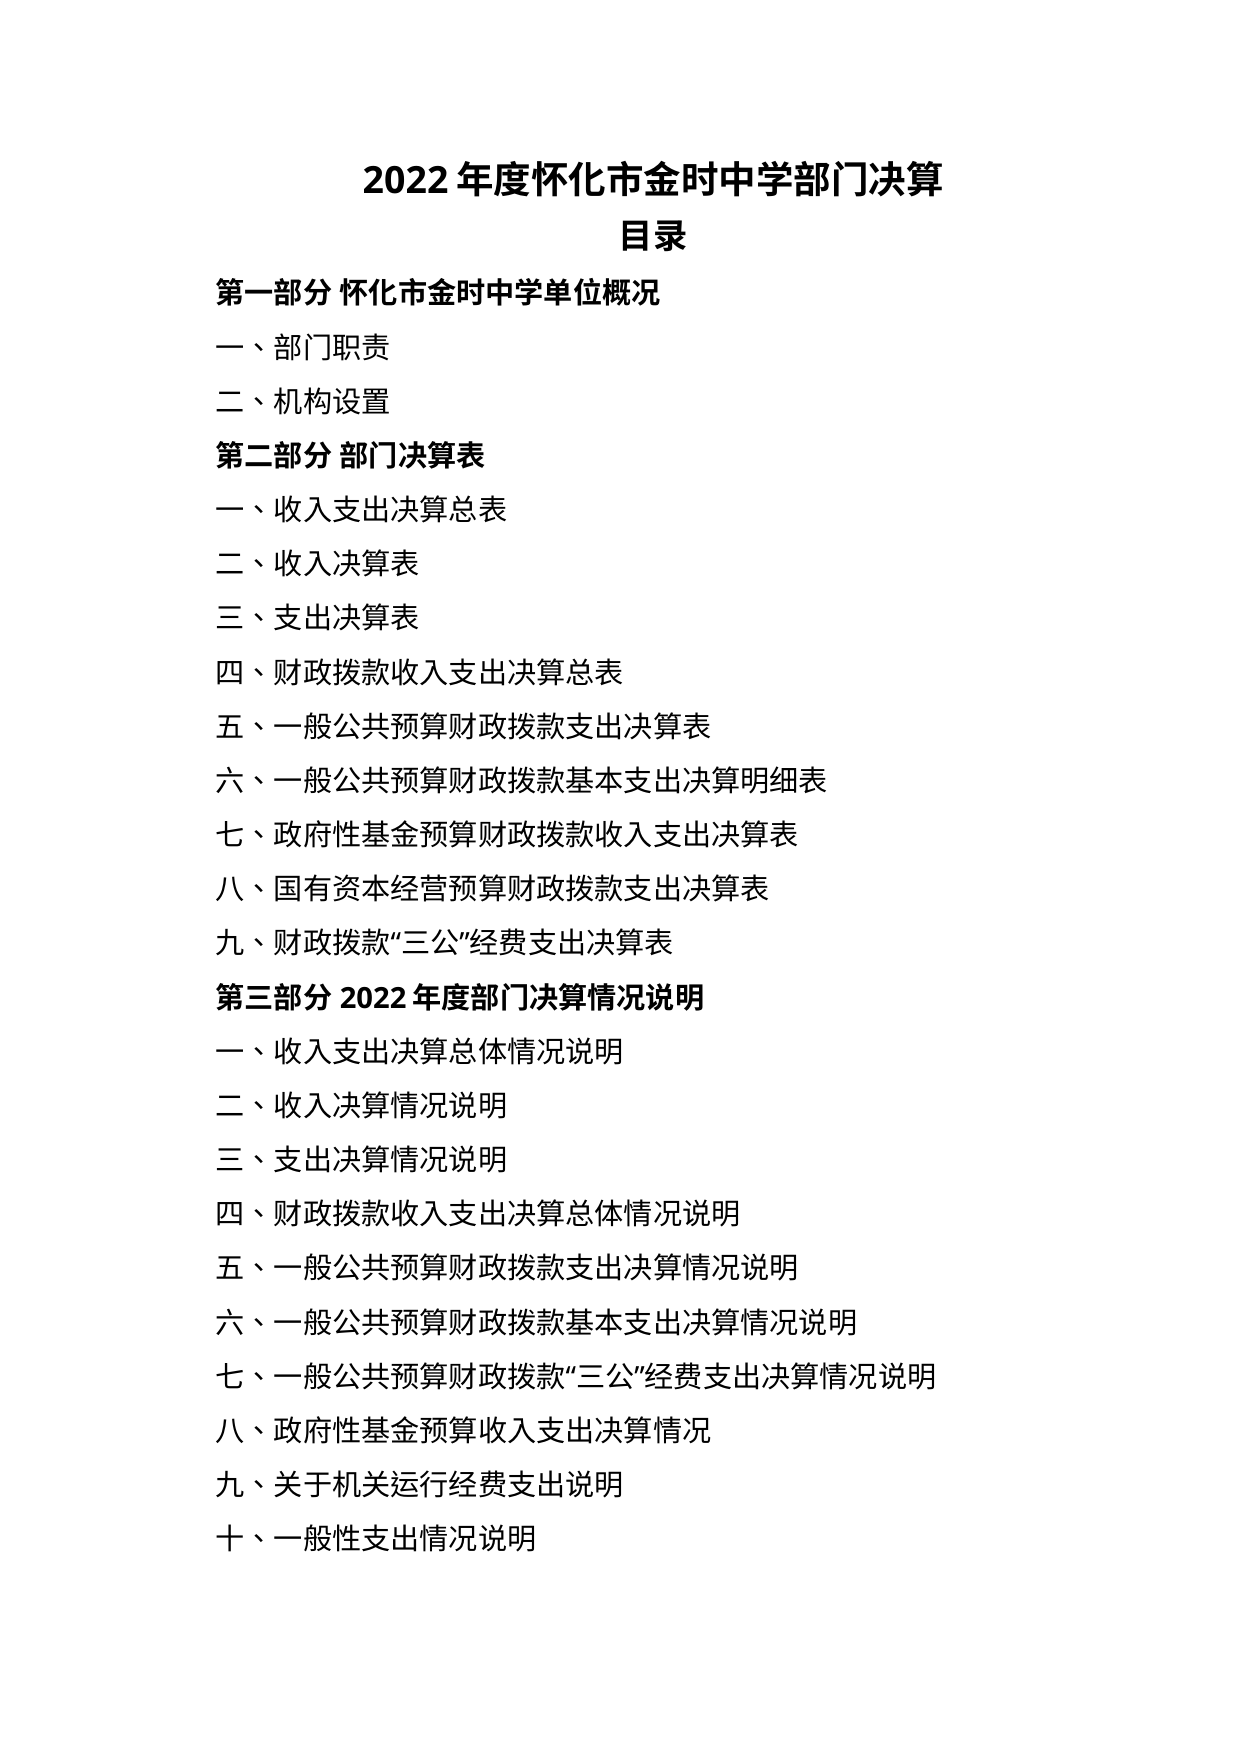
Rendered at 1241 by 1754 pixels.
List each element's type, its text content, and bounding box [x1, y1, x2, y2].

text 八、政府性基金预算收入支出决算情况 [150, 1396, 1090, 1450]
text 五、一般公共预算财政拨款支出决算表 [150, 692, 1090, 746]
text 一、部门职责 [150, 312, 1090, 367]
text 七、政府性基金预算财政拨款收入支出决算表 [150, 800, 1090, 854]
text 四、财政拨款收入支出决算总表 [150, 637, 1090, 692]
text 十、一般性支出情况说明 [150, 1504, 1090, 1558]
text 五、一般公共预算财政拨款支出决算情况说明 [150, 1233, 1090, 1287]
text 第二部分 部门决算表 [150, 421, 1090, 475]
text 九、关于机关运行经费支出说明 [150, 1450, 1090, 1504]
text 三、支出决算表 [150, 583, 1090, 637]
text 二、收入决算表 [150, 529, 1090, 583]
text 2022年度怀化市金时中学部门决算 [150, 150, 1090, 204]
text 目录 [150, 204, 1090, 258]
text 七、一般公共预算财政拨款“三公”经费支出决算情况说明 [150, 1342, 1090, 1396]
text 六、一般公共预算财政拨款基本支出决算明细表 [150, 746, 1090, 800]
text 九、财政拨款“三公”经费支出决算表 [150, 908, 1090, 962]
text 一、收入支出决算总表 [150, 475, 1090, 529]
text 一、收入支出决算总体情况说明 [150, 1017, 1090, 1071]
text 六、一般公共预算财政拨款基本支出决算情况说明 [150, 1287, 1090, 1342]
text 三、支出决算情况说明 [150, 1125, 1090, 1179]
text 八、国有资本经营预算财政拨款支出决算表 [150, 854, 1090, 908]
text 第三部分 2022年度部门决算情况说明 [150, 962, 1090, 1017]
text 第一部分 怀化市金时中学单位概况 [150, 258, 1090, 312]
text 四、财政拨款收入支出决算总体情况说明 [150, 1179, 1090, 1233]
text 二、收入决算情况说明 [150, 1071, 1090, 1125]
text 二、机构设置 [150, 367, 1090, 421]
